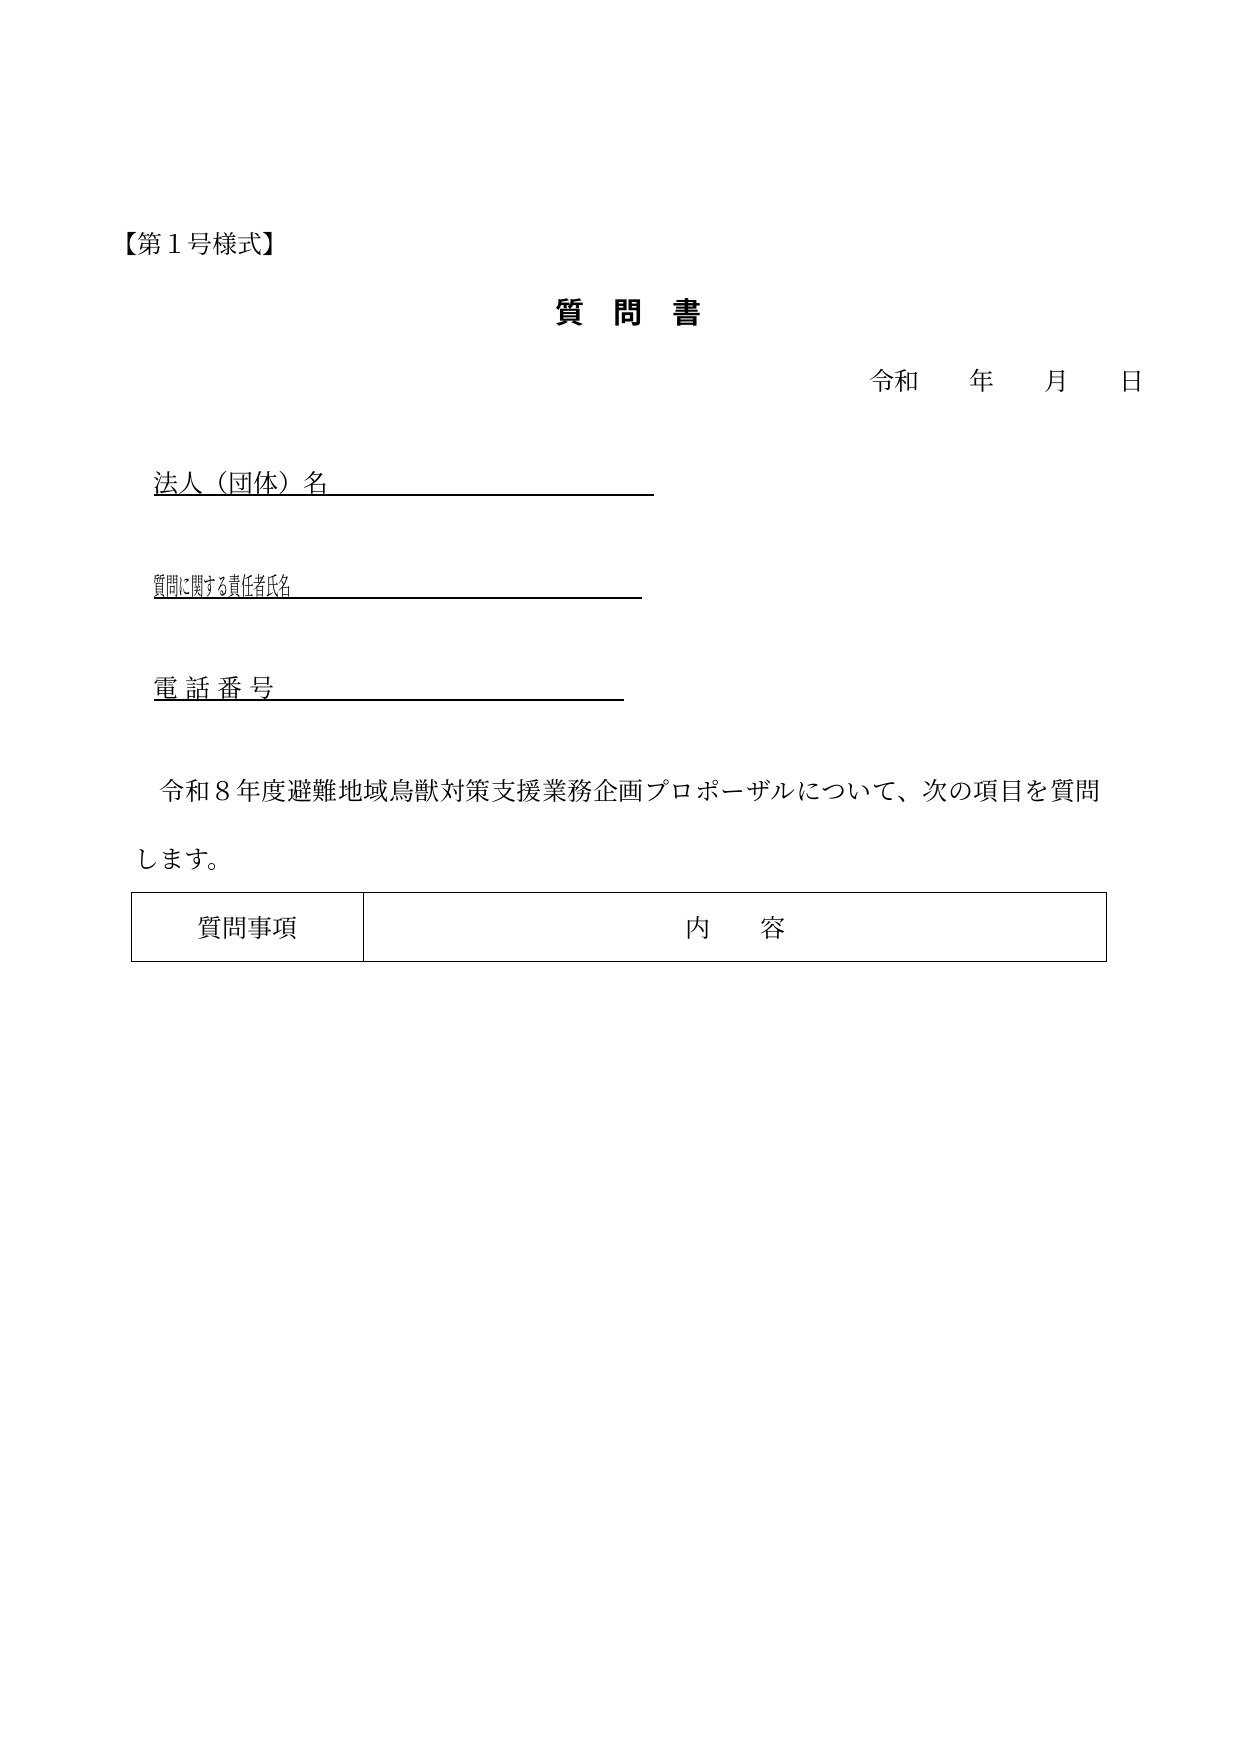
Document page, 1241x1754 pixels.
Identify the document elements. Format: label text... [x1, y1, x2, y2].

text 電話番号 [153, 653, 1144, 721]
text 令和 年 月 日 [112, 345, 1144, 413]
text 法人（団体）名 [153, 448, 1049, 516]
text 質問に関する責任者氏名 [153, 550, 1144, 618]
text 【第１号様式】 [112, 208, 1144, 277]
table_header 内 容 [364, 893, 1106, 961]
text 令和８年度避難地域鳥獣対策支援業務企画プロポーザルについて、次の項目を質問します。 [134, 755, 1102, 892]
table_header 質問事項 [132, 893, 363, 961]
text 質 問 書 [112, 277, 1144, 345]
